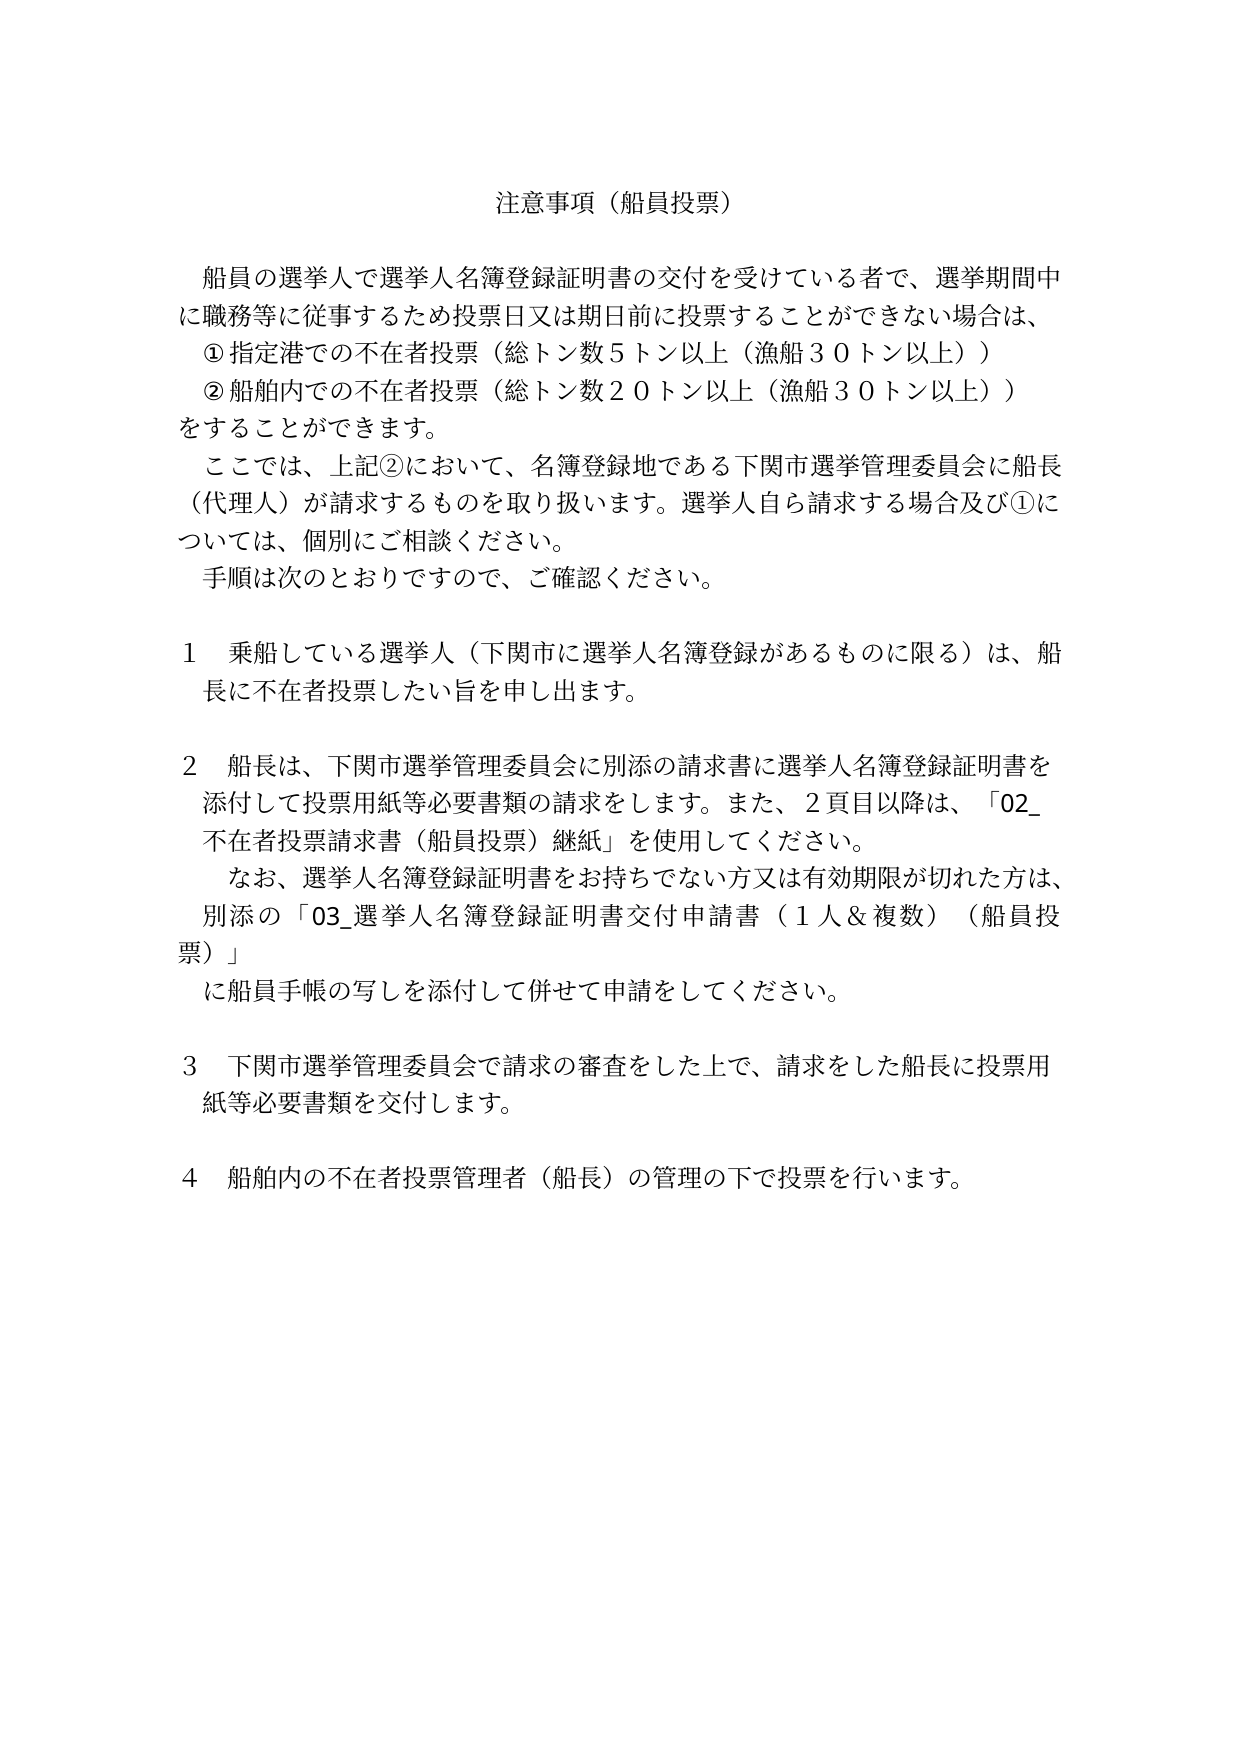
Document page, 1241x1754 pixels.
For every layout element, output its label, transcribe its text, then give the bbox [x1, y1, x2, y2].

text 添付して投票用紙等必要書類の請求をします。また、２頁目以降は、「02_ [177, 783, 1063, 821]
text 手順は次のとおりですので、ご確認ください。 [177, 558, 1063, 596]
text 不在者投票請求書（船員投票）継紙」を使用してください。 [177, 821, 1063, 858]
text をすることができます。 [177, 408, 1063, 446]
text 別添の「03_選挙人名簿登録証明書交付申請書（１人＆複数）（船員投票）」 [177, 896, 1063, 971]
text ３ 下関市選挙管理委員会で請求の審査をした上で、請求をした船長に投票用 [177, 1046, 1063, 1083]
text 注意事項（船員投票） [177, 183, 1063, 221]
text なお、選挙人名簿登録証明書をお持ちでない方又は有効期限が切れた方は、 [177, 858, 1063, 896]
text ４ 船舶内の不在者投票管理者（船長）の管理の下で投票を行います。 [177, 1158, 1063, 1196]
text 船員の選挙人で選挙人名簿登録証明書の交付を受けている者で、選挙期間中に職務等に従事するため投票日又は期日前に投票することができない場合は、 [177, 258, 1063, 333]
text に船員手帳の写しを添付して併せて申請をしてください。 [177, 971, 1063, 1008]
text １ 乗船している選挙人（下関市に選挙人名簿登録があるものに限る）は、船長に不在者投票したい旨を申し出ます。 [177, 633, 1063, 708]
text ２ 船長は、下関市選挙管理委員会に別添の請求書に選挙人名簿登録証明書を [177, 746, 1063, 783]
text ここでは、上記②において、名簿登録地である下関市選挙管理委員会に船長（代理人）が請求するものを取り扱います。選挙人自ら請求する場合及び①については、個別にご相談ください。 [177, 446, 1063, 558]
text ①指定港での不在者投票（総トン数５トン以上（漁船３０トン以上）） [177, 333, 1063, 371]
text 紙等必要書類を交付します。 [177, 1083, 1063, 1121]
text ②船舶内での不在者投票（総トン数２０トン以上（漁船３０トン以上）） [177, 371, 1063, 408]
